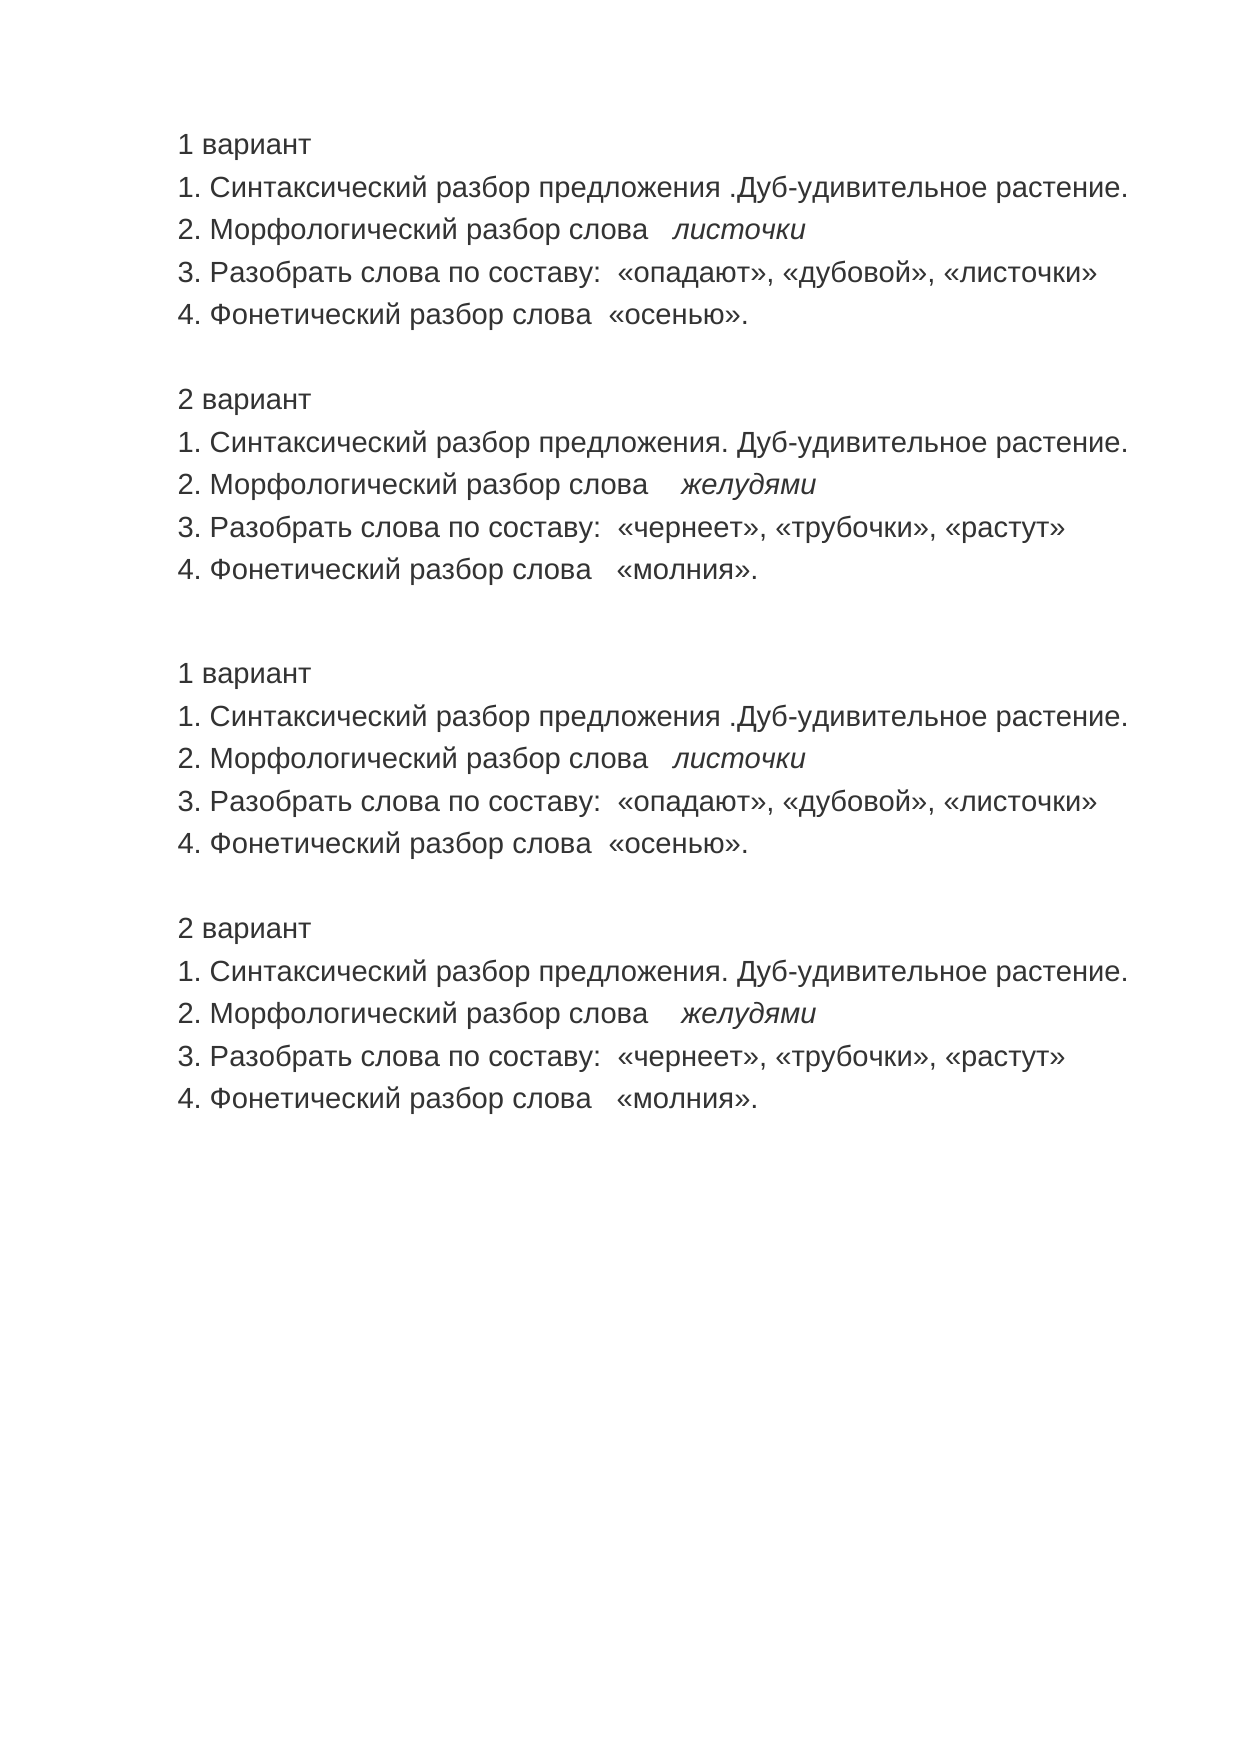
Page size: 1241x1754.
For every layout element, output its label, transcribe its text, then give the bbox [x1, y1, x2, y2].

text 2 вариант [177, 373, 1152, 416]
text 1 вариант [177, 118, 1152, 161]
text 2. Морфологический разбор слова желудями [177, 987, 1152, 1030]
text 4. Фонетический разбор слова «молния». [177, 543, 1152, 586]
text 4. Фонетический разбор слова «осенью». [177, 817, 1152, 860]
text 1 вариант [177, 647, 1152, 690]
text 3. Разобрать слова по составу: «опадают», «дубовой», «листочки» [177, 246, 1152, 288]
text 4. Фонетический разбор слова «осенью». [177, 288, 1152, 331]
text 4. Фонетический разбор слова «молния». [177, 1072, 1152, 1115]
text 3. Разобрать слова по составу: «опадают», «дубовой», «листочки» [177, 775, 1152, 817]
text 1. Синтаксический разбор предложения. Дуб-удивительное растение. [177, 945, 1152, 987]
text 2 вариант [177, 902, 1152, 945]
text 2. Морфологический разбор слова листочки [177, 203, 1152, 246]
text 1. Синтаксический разбор предложения. Дуб-удивительное растение. [177, 416, 1152, 458]
text 1. Синтаксический разбор предложения .Дуб-удивительное растение. [177, 690, 1152, 732]
text 3. Разобрать слова по составу: «чернеет», «трубочки», «растут» [177, 501, 1152, 543]
text 2. Морфологический разбор слова желудями [177, 458, 1152, 501]
text 3. Разобрать слова по составу: «чернеет», «трубочки», «растут» [177, 1030, 1152, 1072]
text 1. Синтаксический разбор предложения .Дуб-удивительное растение. [177, 161, 1152, 203]
text 2. Морфологический разбор слова листочки [177, 732, 1152, 775]
